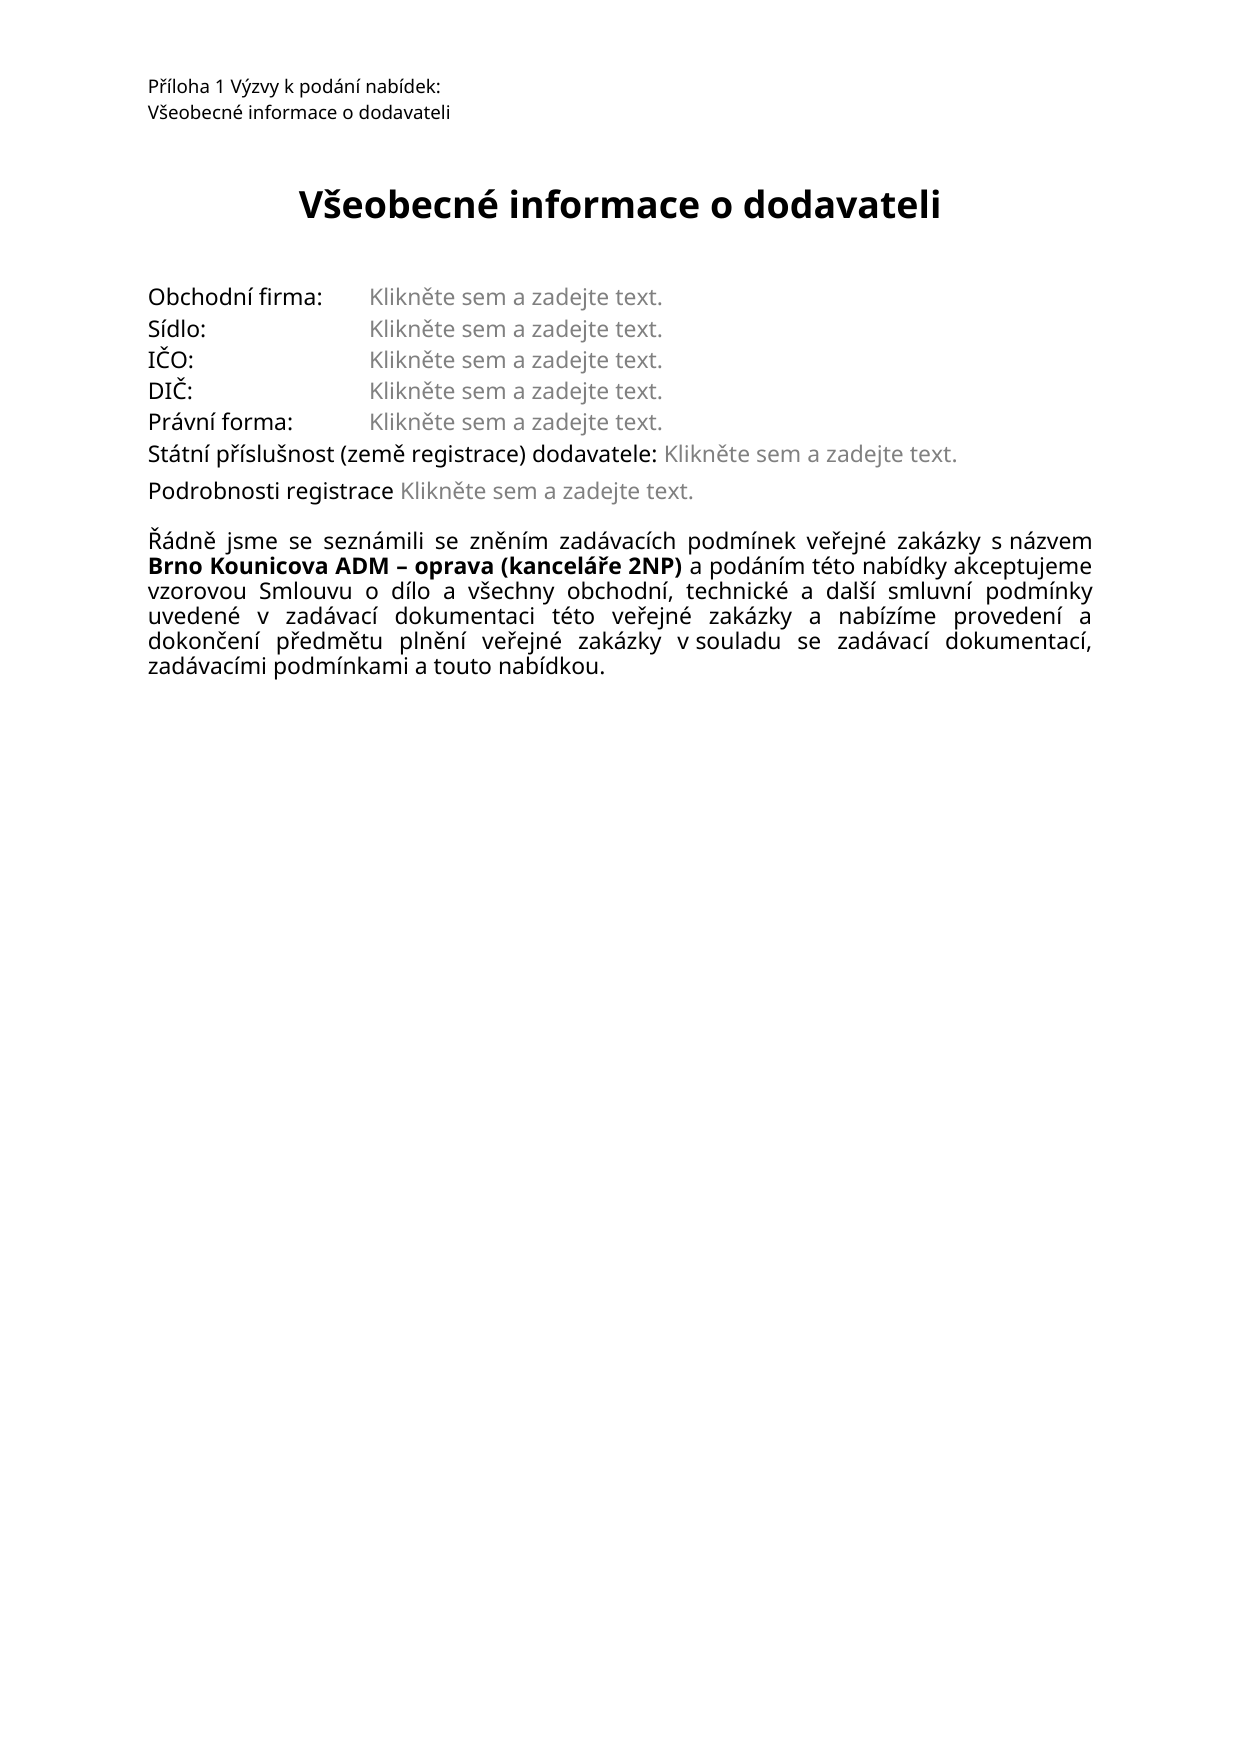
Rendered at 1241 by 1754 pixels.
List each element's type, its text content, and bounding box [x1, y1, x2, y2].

text Sídlo: [148, 317, 1093, 342]
text Právní forma: [148, 411, 1093, 436]
title Všeobecné informace o dodavateli [148, 178, 1093, 229]
text Řádně jsme se seznámili se zněním zadávacích podmínek veřejné zakázky s názvem Brno Kounicova ADM – oprava (kanceláře 2NP) a podáním této nabídky akceptujeme vzorovou Smlouvu o dílo a všechny obchodní, technické a další smluvní podmínky uvedené v zadávací dokumentaci této veřejné zakázky a nabízíme provedení a dokončení předmětu plnění veřejné zakázky v souladu se zadávací dokumentací, zadávacími podmínkami a touto nabídkou. [148, 529, 1093, 679]
text Podrobnosti registrace [148, 479, 1093, 504]
text Obchodní firma: [148, 286, 1093, 311]
text Státní příslušnost (země registrace) dodavatele: [148, 442, 1093, 467]
text DIČ: [148, 379, 1093, 404]
text IČO: [148, 348, 1093, 373]
